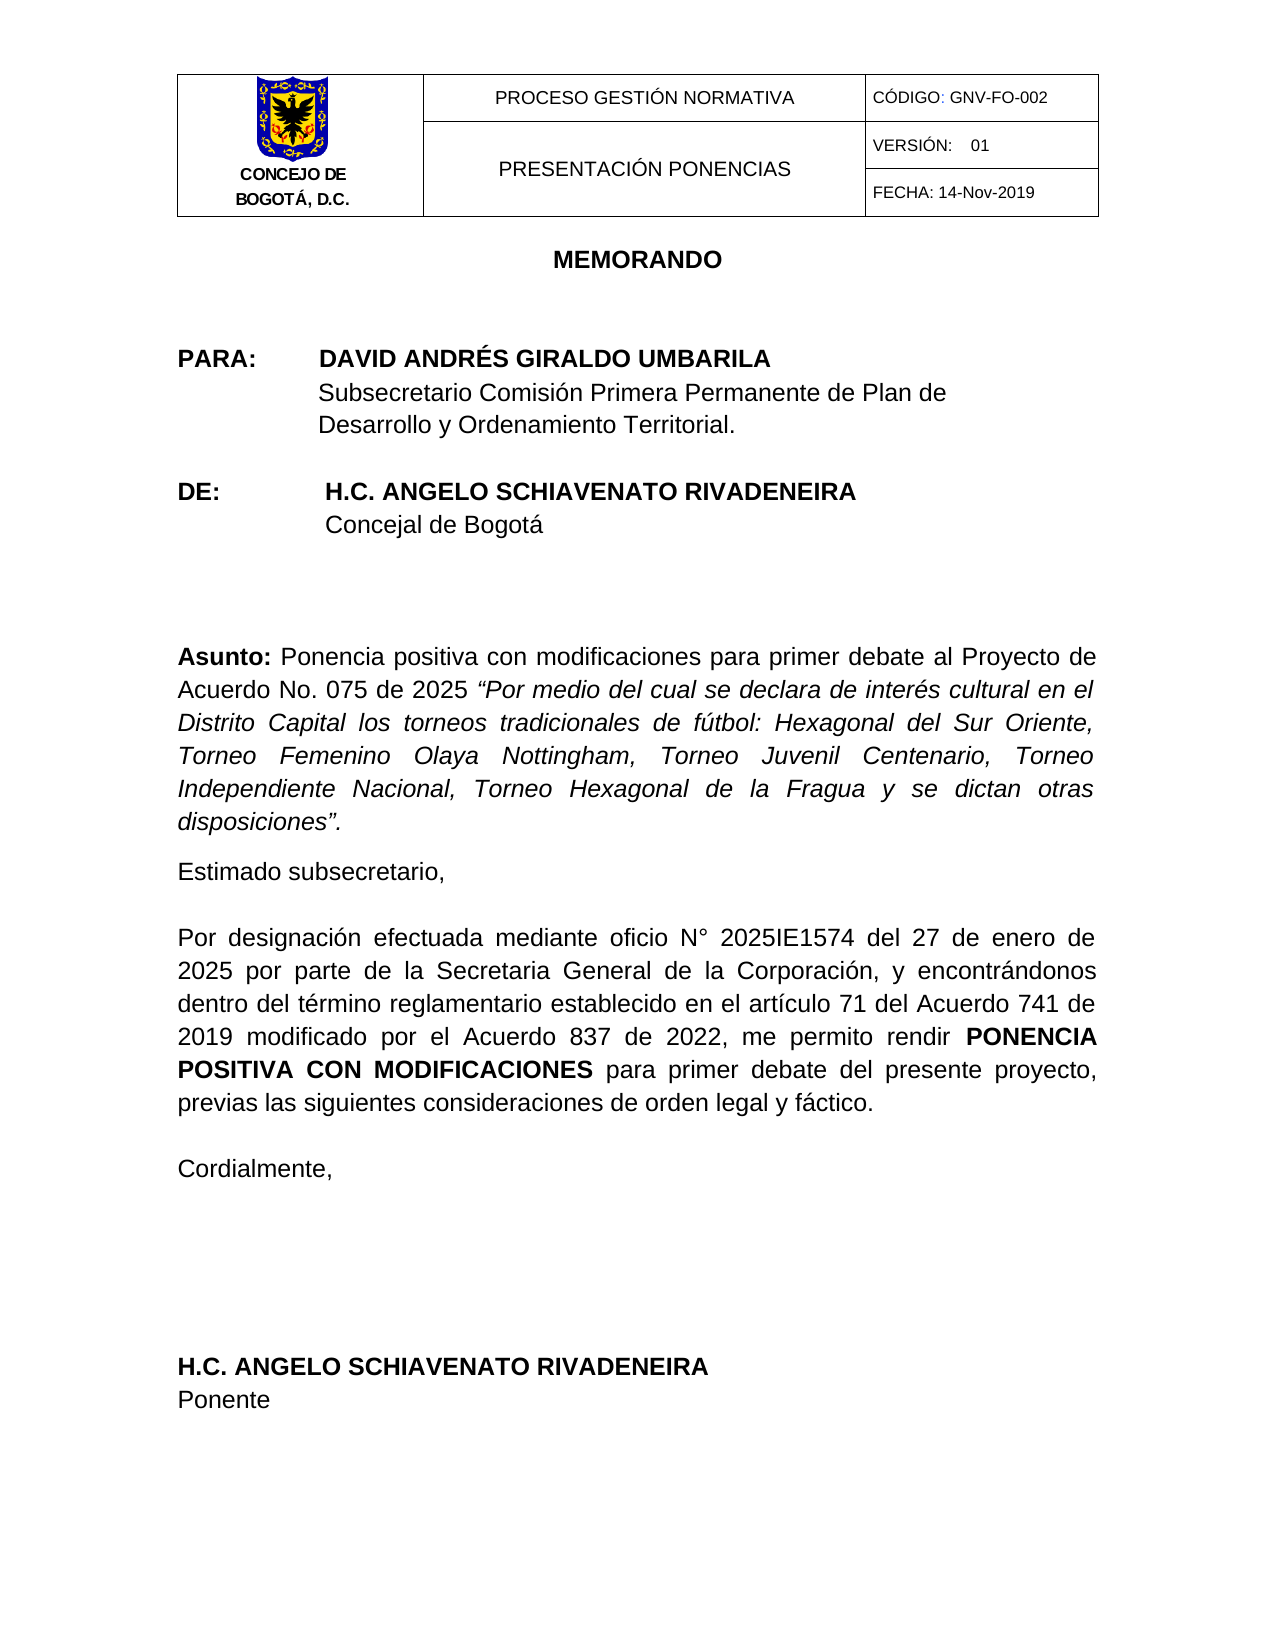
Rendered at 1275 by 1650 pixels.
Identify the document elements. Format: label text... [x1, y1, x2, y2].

text DE: H.C. ANGELO SCHIAVENATO RIVADENEIRA [177, 477, 1034, 505]
text PARA: DAVID ANDRÉS GIRALDO UMBARILA [177, 344, 1034, 373]
text Ponente [177, 1385, 1098, 1414]
text Concejal de Bogotá [177, 510, 1034, 538]
text H.C. ANGELO SCHIAVENATO RIVADENEIRA [177, 1352, 1034, 1381]
text Subsecretario Comisión Primera Permanente de Plan de Desarrollo y Ordenamiento Territorial. [318, 377, 1034, 439]
text Asunto: Ponencia positiva con modificaciones para primer debate al Proyecto de Acuerdo No. 075 de 2025 “Por medio del cual se declara de interés cultural en el Distrito Capital los torneos tradicionales de fútbol: Hexagonal del Sur Oriente, Torneo Femenino Olaya Nottingham, Torneo Juvenil Centenario, Torneo Independiente Nacional, Torneo Hexagonal de la Fragua y se dictan otras disposiciones”. [177, 642, 1098, 836]
text Estimado subsecretario, [177, 857, 1098, 885]
text Cordialmente, [177, 1154, 1098, 1182]
text MEMORANDO [177, 245, 1098, 274]
text Por designación efectuada mediante oficio N° 2025IE1574 del 27 de enero de 2025 por parte de la Secretaria General de la Corporación, y encontrándonos dentro del término reglamentario establecido en el artículo 71 del Acuerdo 741 de 2019 modificado por el Acuerdo 837 de 2022, me permito rendir PONENCIA POSITIVA CON MODIFICACIONES para primer debate del presente proyecto, previas las siguientes consideraciones de orden legal y fáctico. [177, 923, 1098, 1116]
